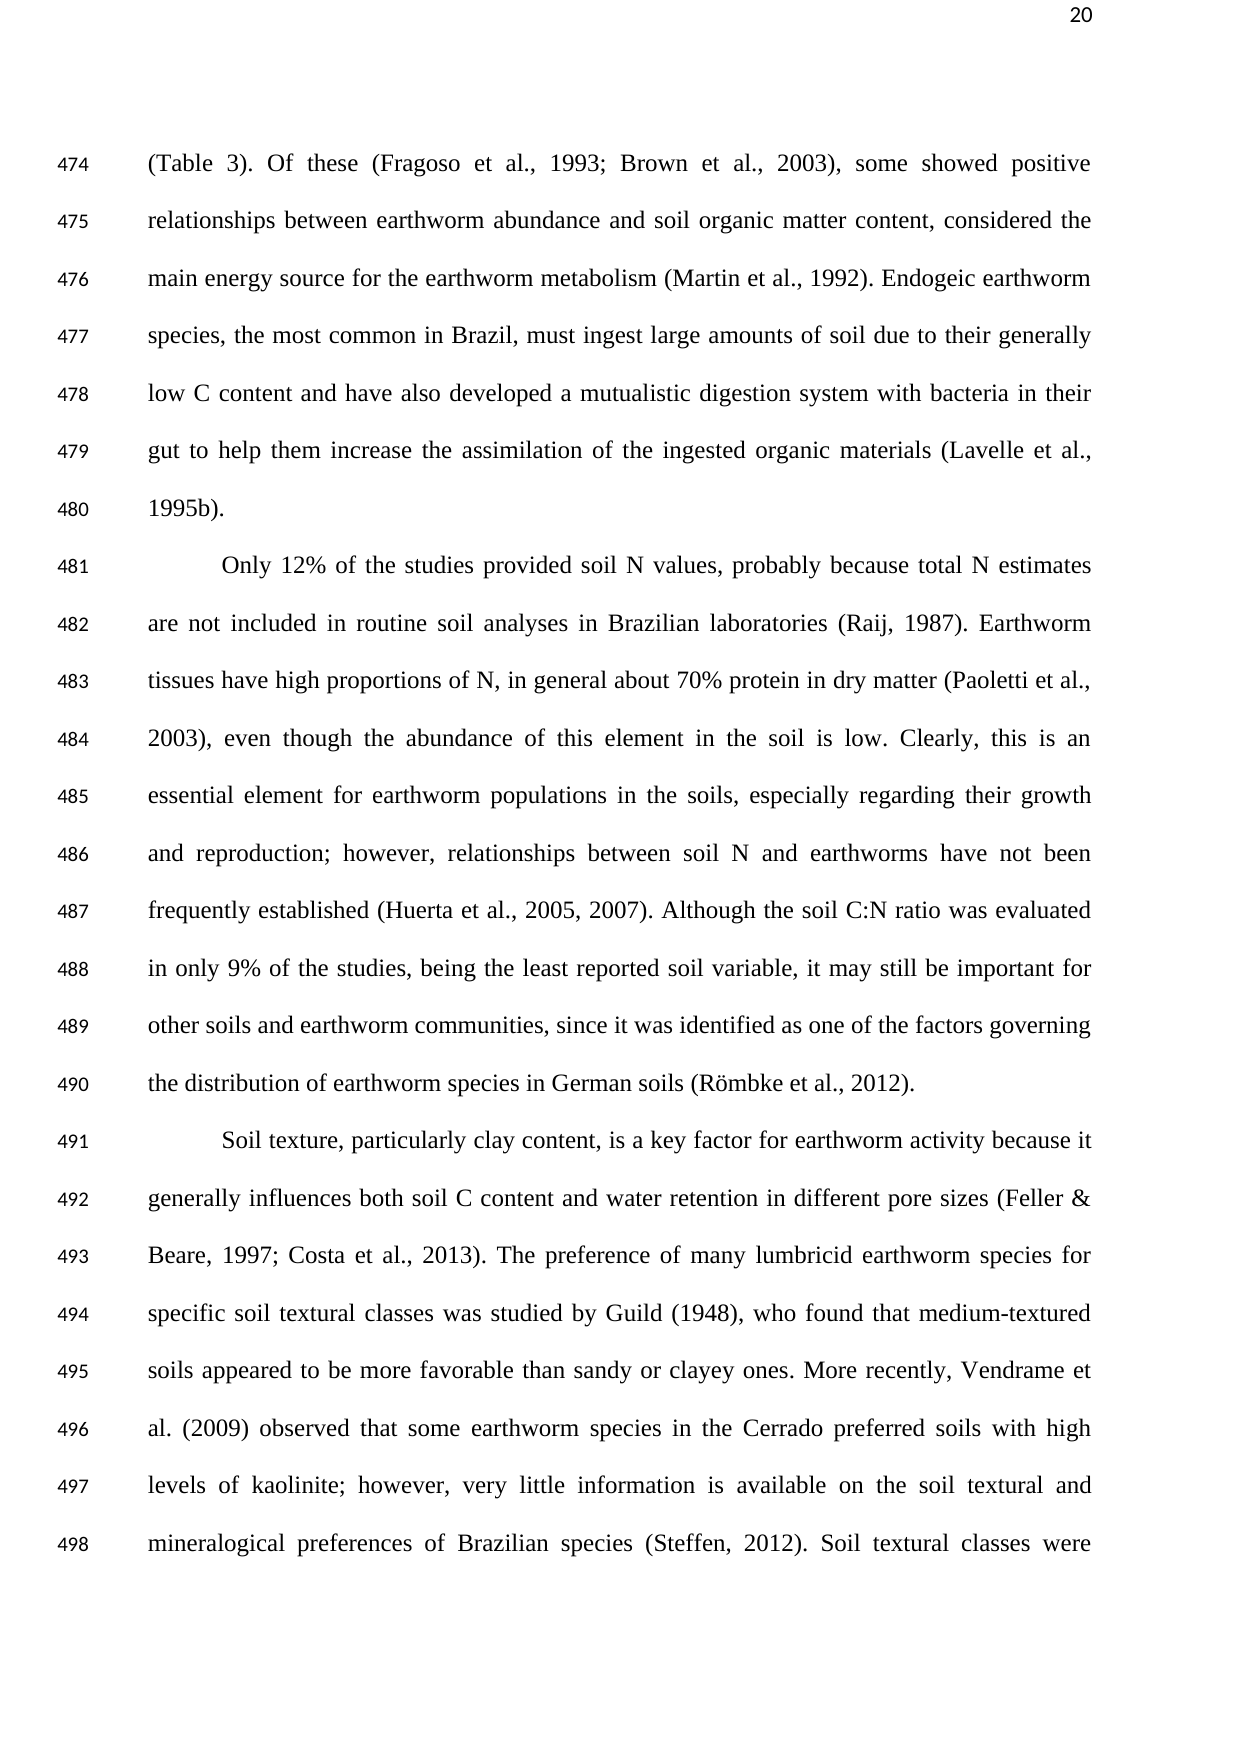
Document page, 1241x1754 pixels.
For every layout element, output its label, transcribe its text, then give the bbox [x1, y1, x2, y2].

text Only 12% of the studies provided soil N values, probably because total N estimates are not included in routine soil analyses in Brazilian laboratories (Raij, 1987). Earthworm tissues have high proportions of N, in general about 70% protein in dry matter (Paoletti et al., 2003), even though the abundance of this element in the soil is low. Clearly, this is an essential element for earthworm populations in the soils, especially regarding their growth and reproduction; however, relationships between soil N and earthworms have not been frequently established (Huerta et al., 2005, 2007). Although the soil C:N ratio was evaluated in only 9% of the studies, being the least reported soil variable, it may still be important for other soils and earthworm communities, since it was identified as one of the factors governing the distribution of earthworm species in German soils (Römbke et al., 2012). [148, 550, 1092, 1096]
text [148, 1125, 1092, 1556]
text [148, 148, 1092, 521]
